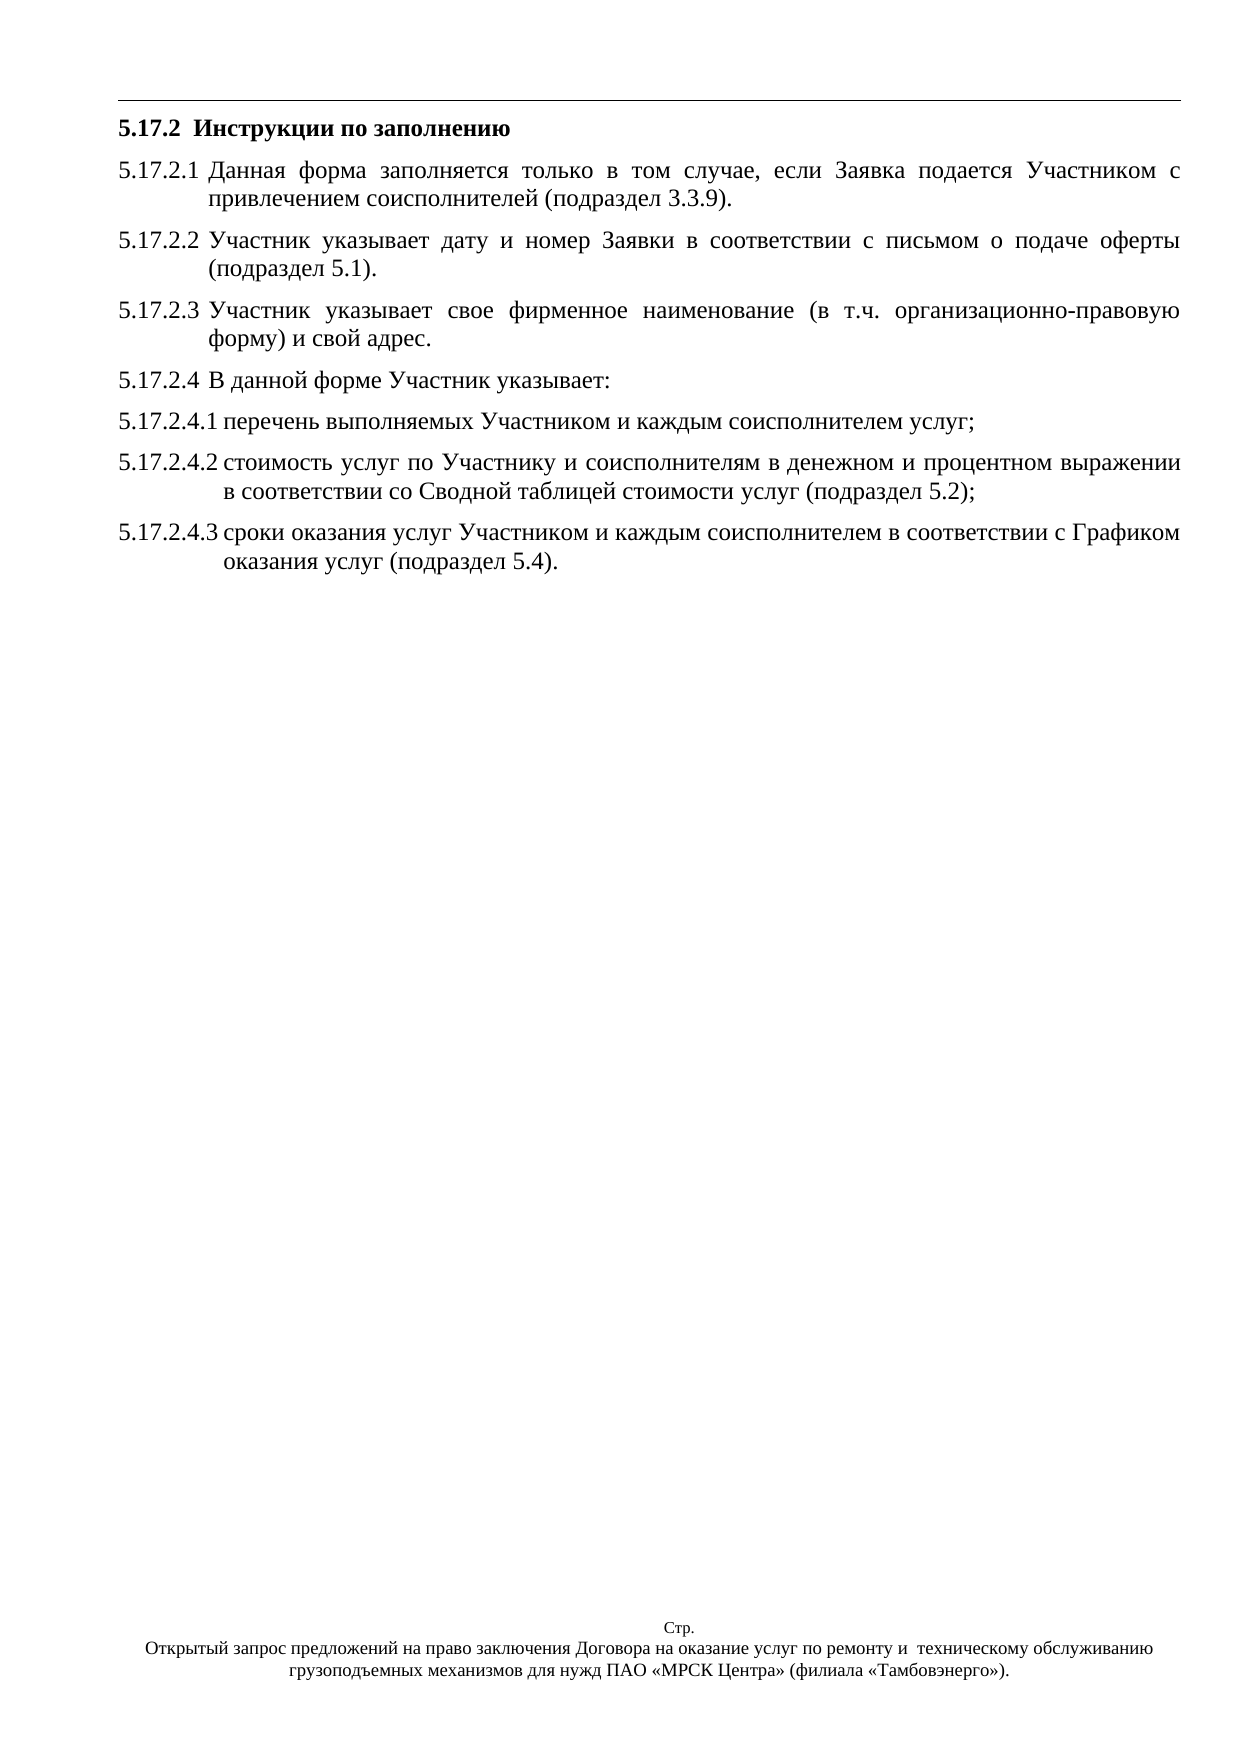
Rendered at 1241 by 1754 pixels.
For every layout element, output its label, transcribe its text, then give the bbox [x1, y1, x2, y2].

list Участник указывает дату и номер Заявки в соответствии с письмом о подаче оферты (подраздел 5.1). [118, 225, 1181, 282]
list В данной форме Участник указывает: [118, 365, 1181, 393]
subtitle Инструкции по заполнению [118, 113, 1181, 142]
list Данная форма заполняется только в том случае, если Заявка подается Участником с привлечением соисполнителей (подраздел 3.3.9). [118, 155, 1181, 212]
list Участник указывает свое фирменное наименование (в т.ч. организационно-правовую форму) и свой адрес. [118, 295, 1181, 352]
list перечень выполняемых Участником и каждым соисполнителем услуг; [118, 406, 1181, 435]
list стоимость услуг по Участнику и соисполнителям в денежном и процентном выражении в соответствии со Сводной таблицей стоимости услуг (подраздел 5.2); [118, 447, 1181, 505]
list сроки оказания услуг Участником и каждым соисполнителем в соответствии с Графиком оказания услуг (подраздел 5.4). [118, 517, 1181, 575]
